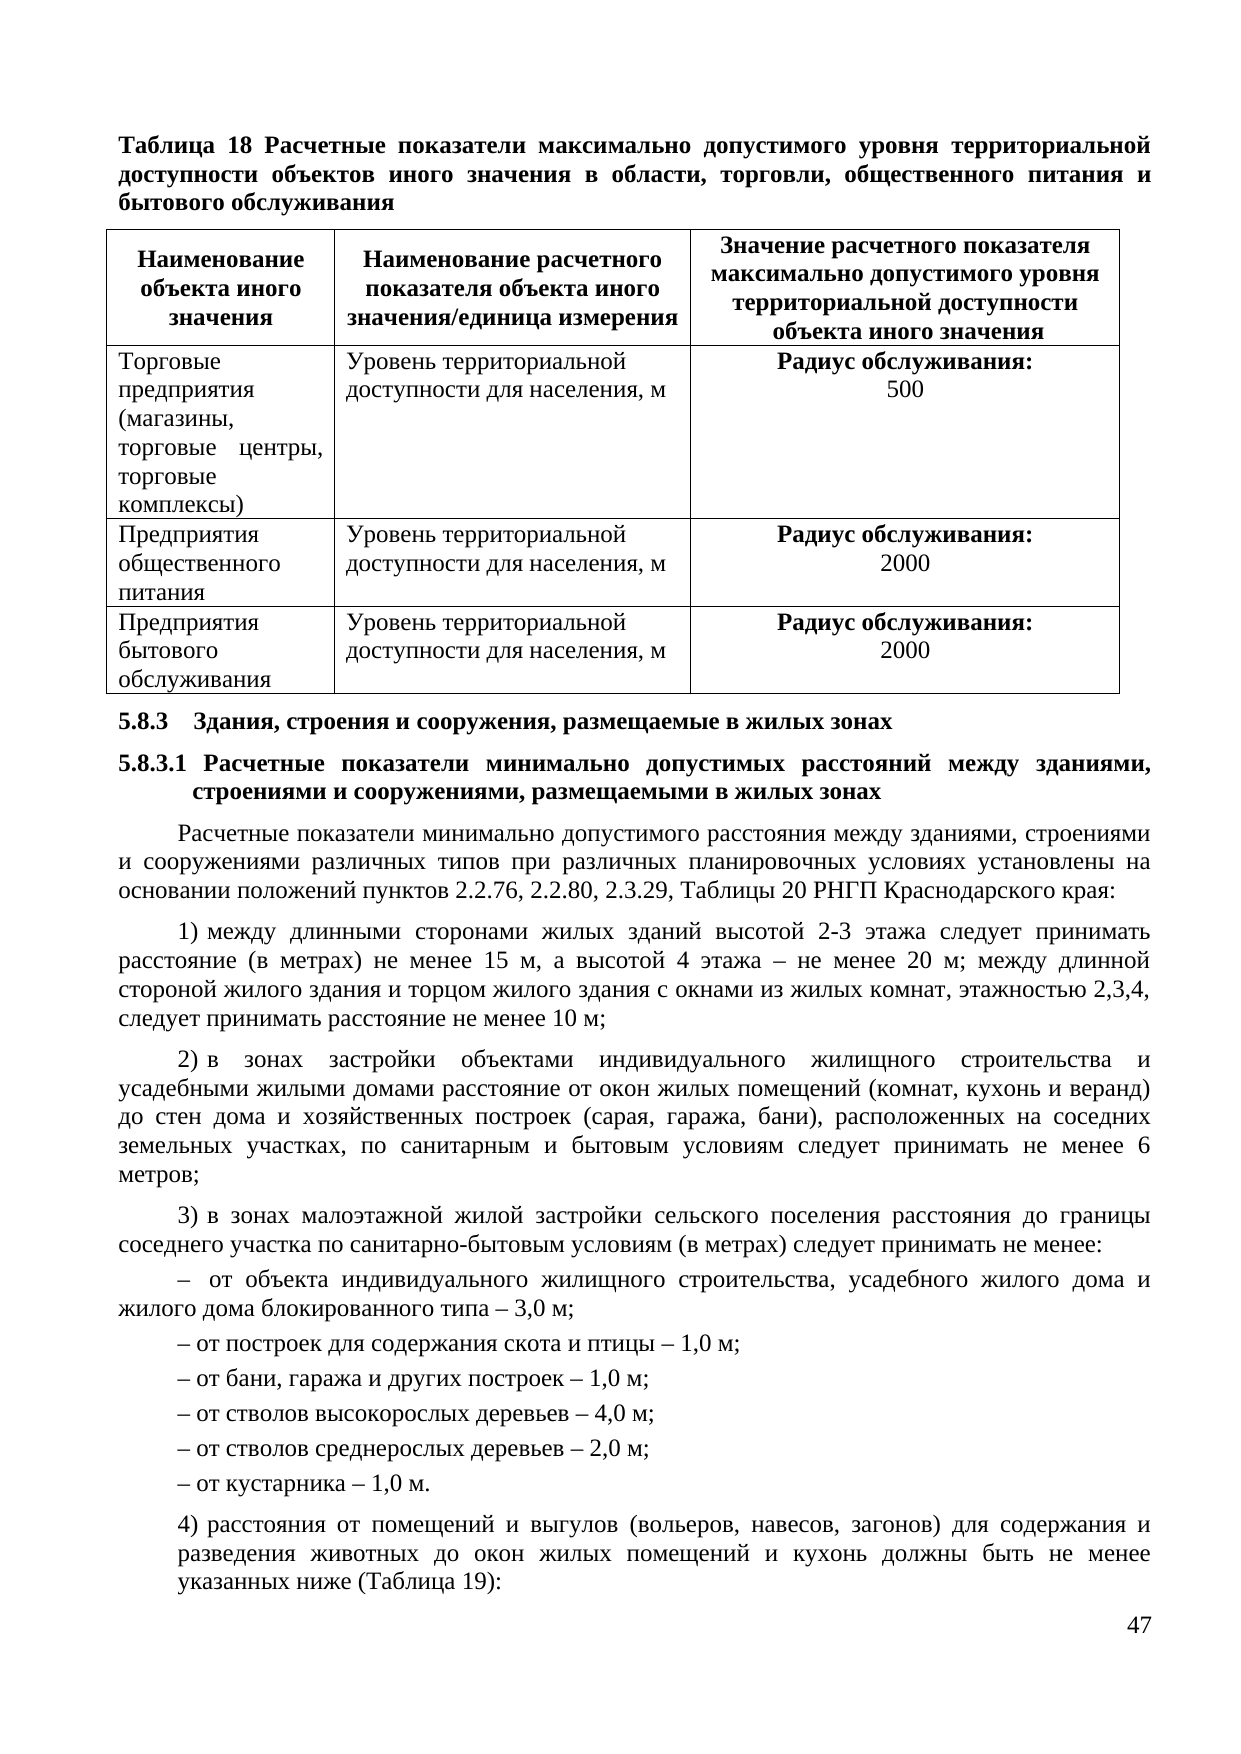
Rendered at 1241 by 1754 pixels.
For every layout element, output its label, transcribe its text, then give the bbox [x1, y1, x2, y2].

list от объекта индивидуального жилищного строительства, усадебного жилого дома и жилого дома блокированного типа – 3,0 м; [118, 1264, 1152, 1321]
list в зонах малоэтажной жилой застройки сельского поселения расстояния до границы соседнего участка по санитарно-бытовым условиям (в метрах) следует принимать не менее: [118, 1200, 1152, 1258]
list от стволов высокорослых деревьев – 4,0 м; [118, 1398, 1152, 1426]
list от построек для содержания скота и птицы – 1,0 м; [118, 1328, 1152, 1356]
table_header Наименование расчетного показателя объекта иного значения/единица измерения [335, 230, 690, 345]
table_cell Уровень территориальной доступности для населения, м [335, 346, 690, 518]
text Таблица 18 Расчетные показатели максимально допустимого уровня территориальной доступности объектов иного значения в области, торговли, общественного питания и бытового обслуживания [118, 130, 1152, 216]
table_cell Радиус обслуживания: 2000 [691, 519, 1119, 606]
table_header Наименование объекта иного значения [107, 230, 334, 345]
table_cell Торговые предприятия (магазины, торговые центры, торговые комплексы) [107, 346, 334, 518]
text Расчетные показатели минимально допустимого расстояния между зданиями, строениями и сооружениями различных типов при различных планировочных условиях установлены на основании положений пунктов 2.2.76, 2.2.80, 2.3.29, Таблицы 20 РНГП Краснодарского края: [118, 818, 1152, 904]
list от бани, гаража и других построек – 1,0 м; [118, 1363, 1152, 1391]
table_cell Предприятия бытового обслуживания [107, 607, 334, 693]
table_cell Уровень территориальной доступности для населения, м [335, 607, 690, 693]
text 5.8.3.1 Расчетные показатели минимально допустимых расстояний между зданиями, строениями и сооружениями, размещаемыми в жилых зонах [118, 748, 1152, 805]
table_header Значение расчетного показателя максимально допустимого уровня территориальной доступности объекта иного значения [691, 230, 1119, 345]
list от кустарника – 1,0 м. [118, 1468, 1152, 1496]
table_cell Предприятия общественного питания [107, 519, 334, 606]
table_cell Уровень территориальной доступности для населения, м [335, 519, 690, 606]
list от стволов среднерослых деревьев – 2,0 м; [118, 1433, 1152, 1461]
table_cell Радиус обслуживания: 500 [691, 346, 1119, 518]
list в зонах застройки объектами индивидуального жилищного строительства и усадебными жилыми домами расстояние от окон жилых помещений (комнат, кухонь и веранд) до стен дома и хозяйственных построек (сарая, гаража, бани), расположенных на соседних земельных участках, по санитарным и бытовым условиям следует принимать не менее 6 метров; [118, 1044, 1152, 1188]
table_cell Радиус обслуживания: 2000 [691, 607, 1119, 693]
subtitle Здания, строения и сооружения, размещаемые в жилых зонах [118, 706, 1152, 735]
list расстояния от помещений и выгулов (вольеров, навесов, загонов) для содержания и разведения животных до окон жилых помещений и кухонь должны быть не менее указанных ниже (Таблица 19): [177, 1509, 1152, 1595]
list между длинными сторонами жилых зданий высотой 2-3 этажа следует принимать расстояние (в метрах) не менее 15 м, а высотой 4 этажа – не менее 20 м; между длинной стороной жилого здания и торцом жилого здания с окнами из жилых комнат, этажностью 2,3,4, следует принимать расстояние не менее 10 м; [118, 916, 1152, 1031]
